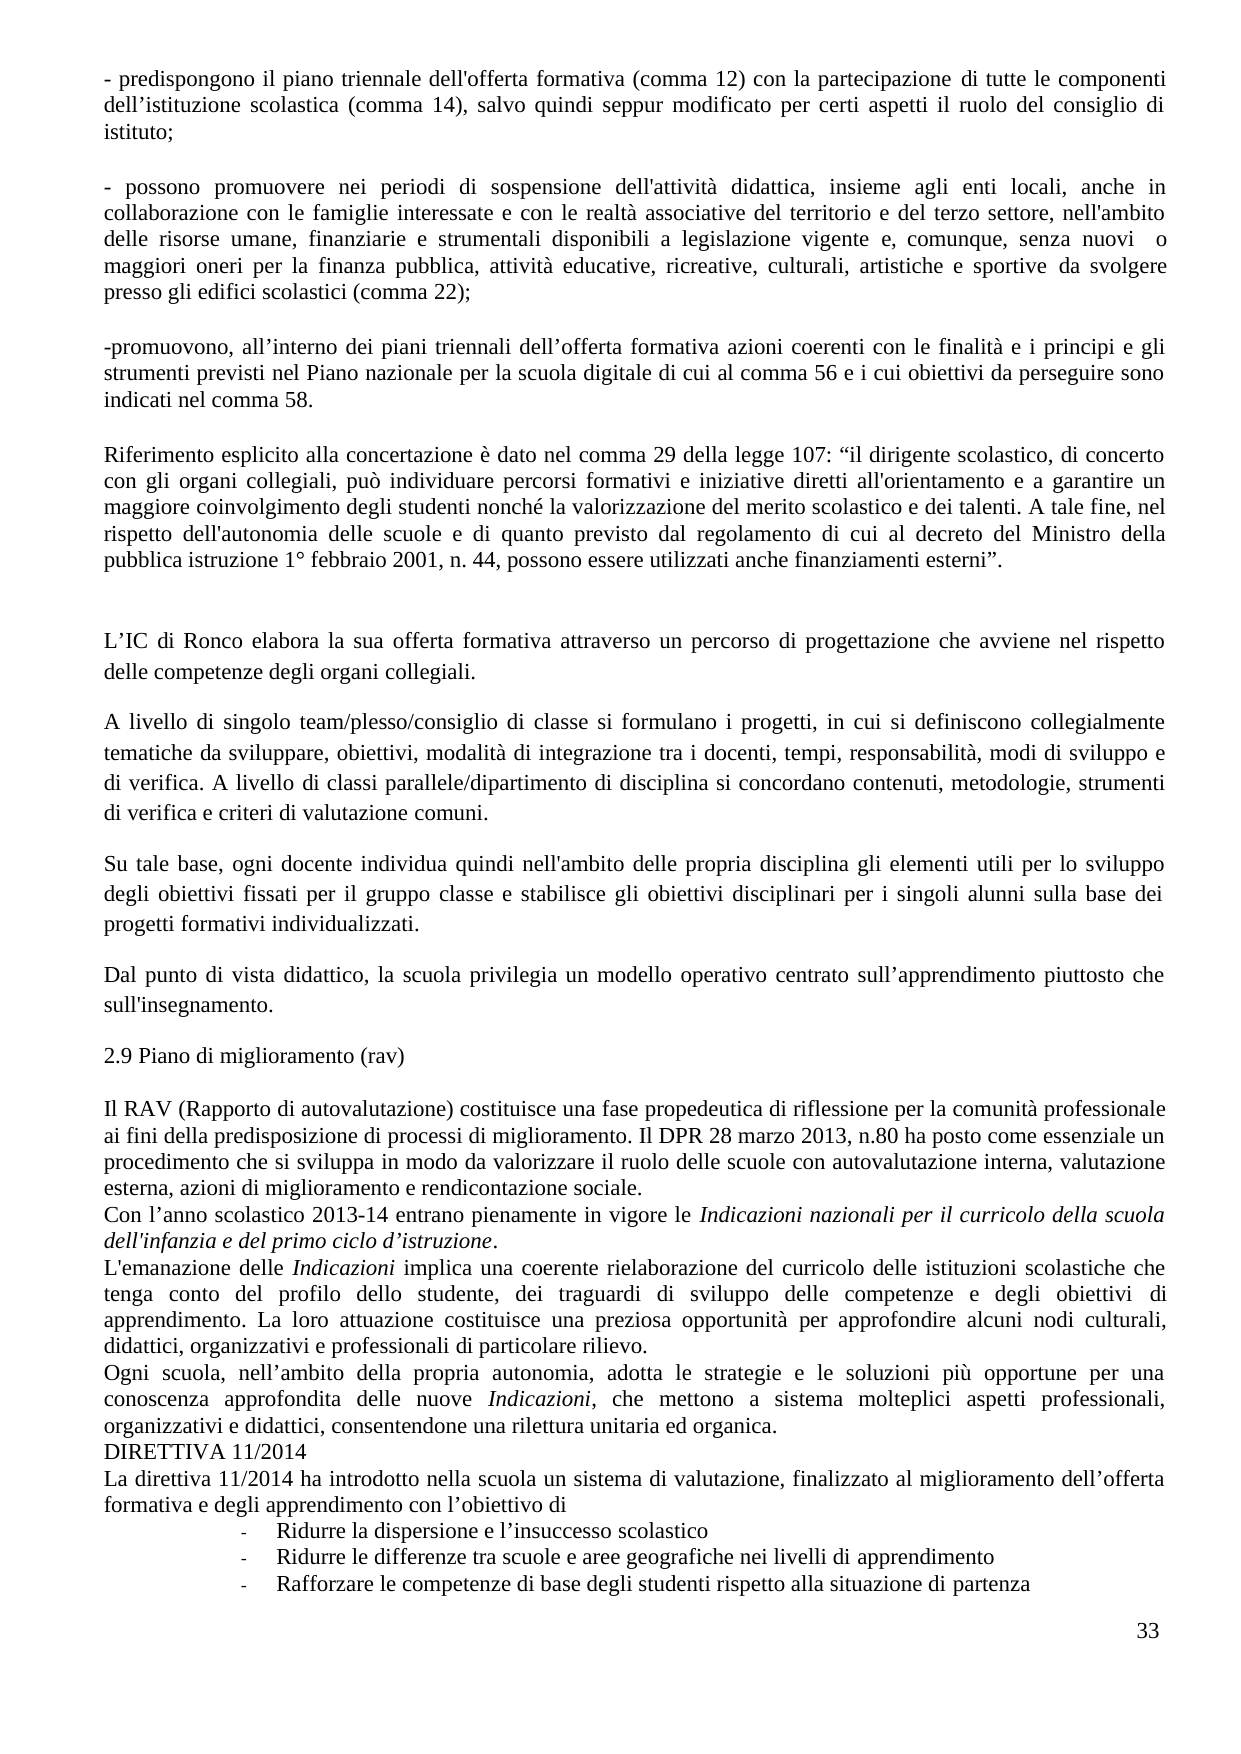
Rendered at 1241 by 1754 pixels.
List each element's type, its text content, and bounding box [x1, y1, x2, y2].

text L’IC di Ronco elabora la sua offerta formativa attraverso un percorso di progettazione che avviene nel rispetto delle competenze degli organi collegiali. [103, 627, 1167, 684]
list Ridurre le differenze tra scuole e aree geografiche nei livelli di apprendimento [238, 1544, 1180, 1570]
text Il RAV (Rapporto di autovalutazione) costituisce una fase propedeutica di riflessione per la comunità professionale ai fini della predisposizione di processi di miglioramento. Il DPR 28 marzo 2013, n.80 ha posto come essenziale un procedimento che si sviluppa in modo da valorizzare il ruolo delle scuole con autovalutazione interna, valutazione esterna, azioni di miglioramento e rendicontazione sociale. [103, 1095, 1168, 1201]
text L'emanazione delle Indicazioni implica una coerente rielaborazione del curricolo delle istituzioni scolastiche che tenga conto del profilo dello studente, dei traguardi di sviluppo delle competenze e degli obiettivi di apprendimento. La loro attuazione costituisce una preziosa opportunità per approfondire alcuni nodi culturali, didattici, organizzativi e professionali di particolare rilievo. [103, 1253, 1167, 1359]
text Riferimento esplicito alla concertazione è dato nel comma 29 della legge 107: “il dirigente scolastico, di concerto con gli organi collegiali, può individuare percorsi formativi e iniziative diretti all'orientamento e a garantire un maggiore coinvolgimento degli studenti nonché la valorizzazione del merito scolastico e dei talenti. A tale fine, nel rispetto dell'autonomia delle scuole e di quanto previsto dal regolamento di cui al decreto del Ministro della pubblica istruzione 1° febbraio 2001, n. 44, possono essere utilizzati anche finanziamenti esterni”. [103, 441, 1167, 572]
list Piano di miglioramento (rav) [103, 1042, 1180, 1069]
text Con l’anno scolastico 2013-14 entrano pienamente in vigore le Indicazioni nazionali per il curricolo della scuola dell'infanzia e del primo ciclo d’istruzione. [103, 1201, 1167, 1253]
text A livello di singolo team/plesso/consiglio di classe si formulano i progetti, in cui si definiscono collegialmente tematiche da sviluppare, obiettivi, modalità di integrazione tra i docenti, tempi, responsabilità, modi di sviluppo e di verifica. A livello di classi parallele/dipartimento di disciplina si concordano contenuti, metodologie, strumenti di verifica e criteri di valutazione comuni. [103, 708, 1167, 825]
list Rafforzare le competenze di base degli studenti rispetto alla situazione di partenza [238, 1570, 1180, 1596]
list Ridurre la dispersione e l’insuccesso scolastico [238, 1517, 1180, 1544]
text -promuovono, all’interno dei piani triennali dell’offerta formativa azioni coerenti con le finalità e i principi e gli strumenti previsti nel Piano nazionale per la scuola digitale di cui al comma 56 e i cui obiettivi da perseguire sono indicati nel comma 58. [103, 333, 1167, 412]
text DIRETTIVA 11/2014 [103, 1438, 1180, 1465]
list possono promuovere nei periodi di sospensione dell'attività didattica, insieme agli enti locali, anche in collaborazione con le famiglie interessate e con le realtà associative del territorio e del terzo settore, nell'ambito delle risorse umane, finanziarie e strumentali disponibili a legislazione vigente e, comunque, senza nuovi o maggiori oneri per la finanza pubblica, attività educative, ricreative, culturali, artistiche e sportive da svolgere presso gli edifici scolastici (comma 22); [103, 173, 1167, 304]
list predispongono il piano triennale dell'offerta formativa (comma 12) con la partecipazione di tutte le componenti dell’istituzione scolastica (comma 14), salvo quindi seppur modificato per certi aspetti il ruolo del consiglio di istituto; [103, 65, 1167, 144]
text Su tale base, ogni docente individua quindi nell'ambito delle propria disciplina gli elementi utili per lo sviluppo degli obiettivi fissati per il gruppo classe e stabilisce gli obiettivi disciplinari per i singoli alunni sulla base dei progetti formativi individualizzati. [103, 850, 1166, 937]
text La direttiva 11/2014 ha introdotto nella scuola un sistema di valutazione, finalizzato al miglioramento dell’offerta formativa e degli apprendimento con l’obiettivo di [103, 1465, 1167, 1517]
text Dal punto di vista didattico, la scuola privilegia un modello operativo centrato sull’apprendimento piuttosto che sull'insegnamento. [103, 961, 1166, 1018]
text Ogni scuola, nell’ambito della propria autonomia, adotta le strategie e le soluzioni più opportune per una conoscenza approfondita delle nuove Indicazioni, che mettono a sistema molteplici aspetti professionali, organizzativi e didattici, consentendone una rilettura unitaria ed organica. [103, 1359, 1166, 1438]
